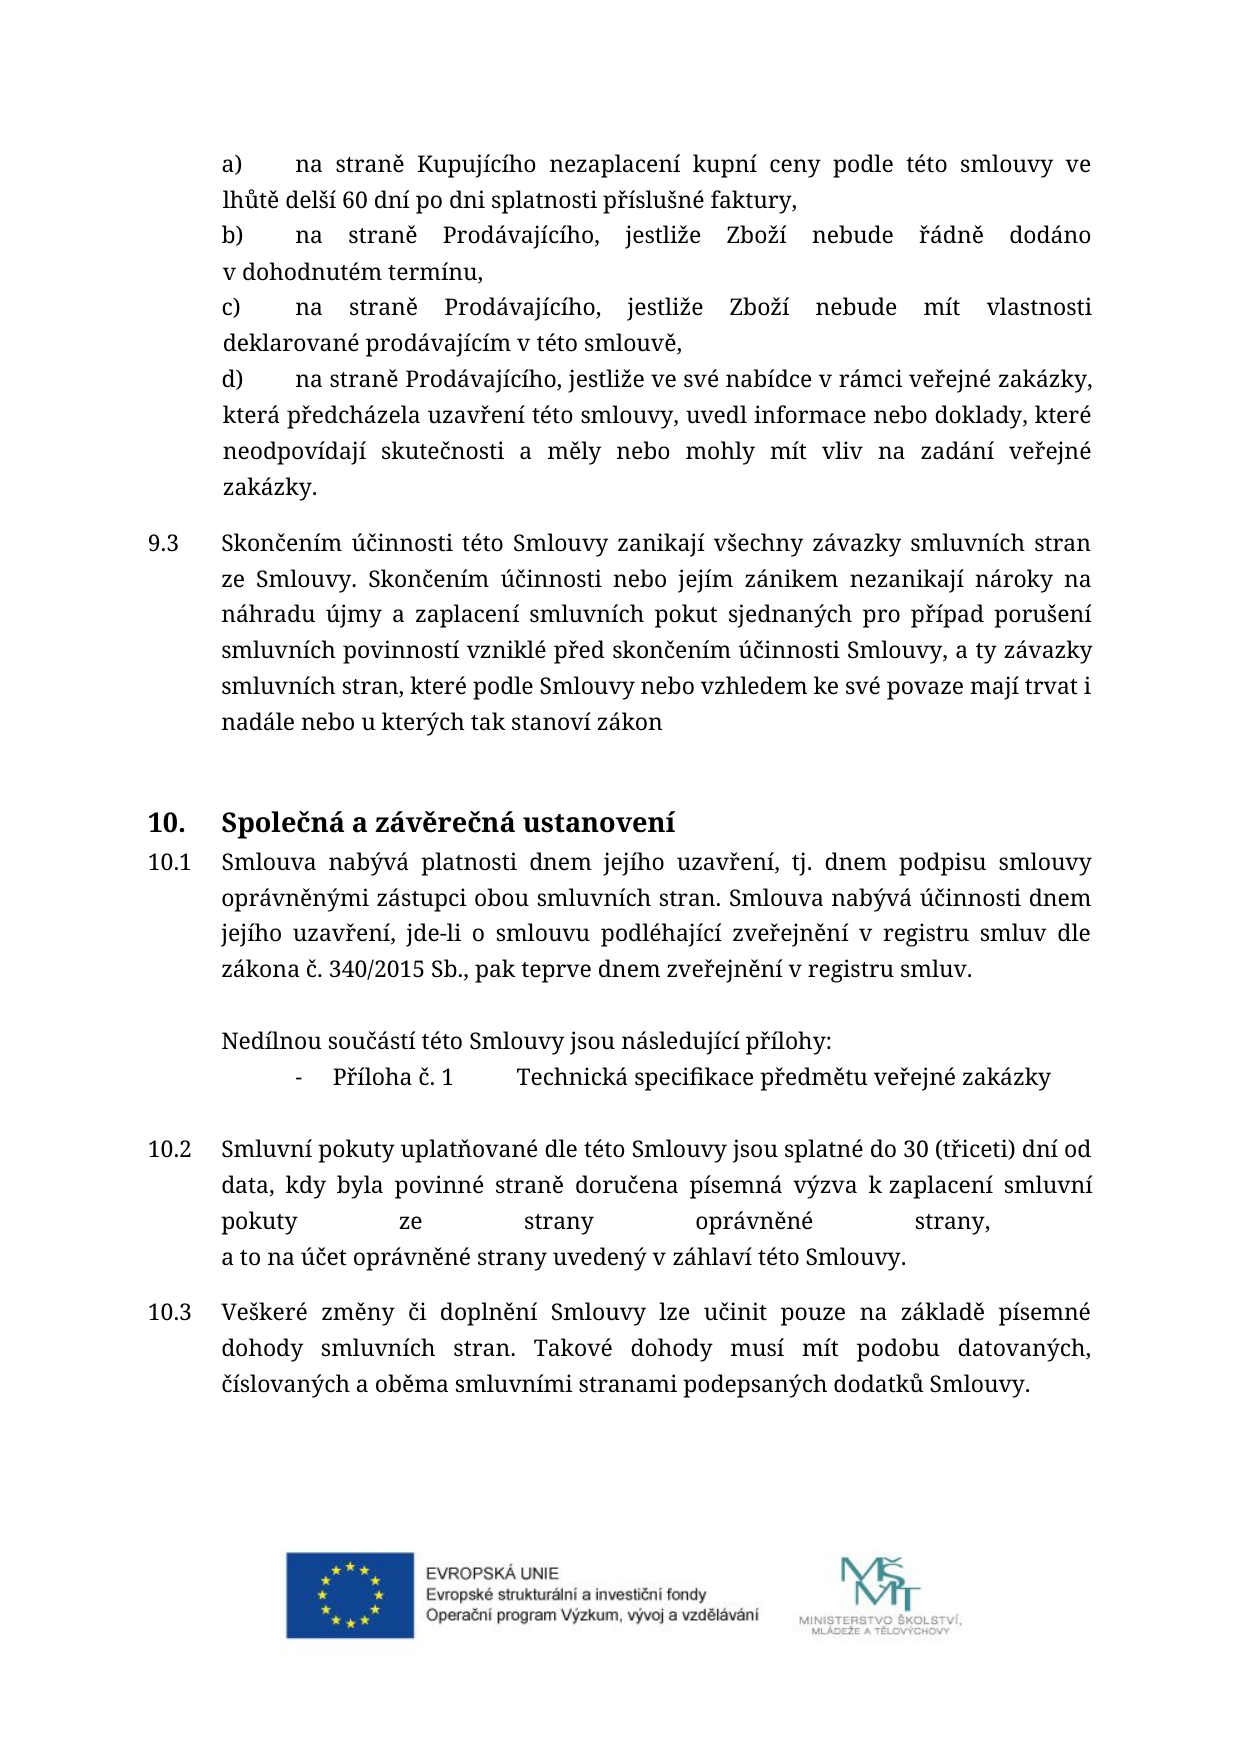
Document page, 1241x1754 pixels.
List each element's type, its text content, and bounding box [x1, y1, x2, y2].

list na straně Prodávajícího, jestliže Zboží nebude mít vlastnosti deklarované prodávajícím v této smlouvě, [221, 291, 1093, 358]
text 10.1 Smlouva nabývá platnosti dnem jejího uzavření, tj. dnem podpisu smlouvy oprávněnými zástupci obou smluvních stran. Smlouva nabývá účinnosti dnem jejího uzavření, jde-li o smlouvu podléhající zveřejnění v registru smluv dle zákona č. 340/2015 Sb., pak teprve dnem zveřejnění v registru smluv. [148, 846, 1093, 984]
text 10.2 Smluvní pokuty uplatňované dle této Smlouvy jsou splatné do 30 (třiceti) dní od data, kdy byla povinné straně doručena písemná výzva k zaplacení smluvní pokuty ze strany oprávněné strany, a to na účet oprávněné strany uvedený v záhlaví této Smlouvy. [148, 1133, 1093, 1272]
list na straně Kupujícího nezaplacení kupní ceny podle této smlouvy ve lhůtě delší 60 dní po dni splatnosti příslušné faktury, [221, 148, 1093, 215]
text 10.3 Veškeré změny či doplnění Smlouvy lze učinit pouze na základě písemné dohody smluvních stran. Takové dohody musí mít podobu datovaných, číslovaných a oběma smluvními stranami podepsaných dodatků Smlouvy. [148, 1296, 1093, 1399]
list na straně Prodávajícího, jestliže Zboží nebude řádně dodáno v dohodnutém termínu, [221, 219, 1093, 287]
list Příloha č. 1 Technická specifikace předmětu veřejné zakázky [295, 1061, 1093, 1092]
list na straně Prodávajícího, jestliže ve své nabídce v rámci veřejné zakázky, která předcházela uzavření této smlouvy, uvedl informace nebo doklady, které neodpovídají skutečnosti a měly nebo mohly mít vliv na zadání veřejné zakázky. [221, 363, 1093, 502]
text 9.3 Skončením účinnosti této Smlouvy zanikají všechny závazky smluvních stran ze Smlouvy. Skončením účinnosti nebo jejím zánikem nezanikají nároky na náhradu újmy a zaplacení smluvních pokut sjednaných pro případ porušení smluvních povinností vzniklé před skončením účinnosti Smlouvy, a ty závazky smluvních stran, které podle Smlouvy nebo vzhledem ke své povaze mají trvat i nadále nebo u kterých tak stanoví zákon [148, 527, 1093, 737]
picture [242, 1511, 999, 1681]
text Nedílnou součástí této Smlouvy jsou následující přílohy: [221, 1025, 1093, 1056]
text 10. Společná a závěrečná ustanovení [148, 803, 1093, 840]
